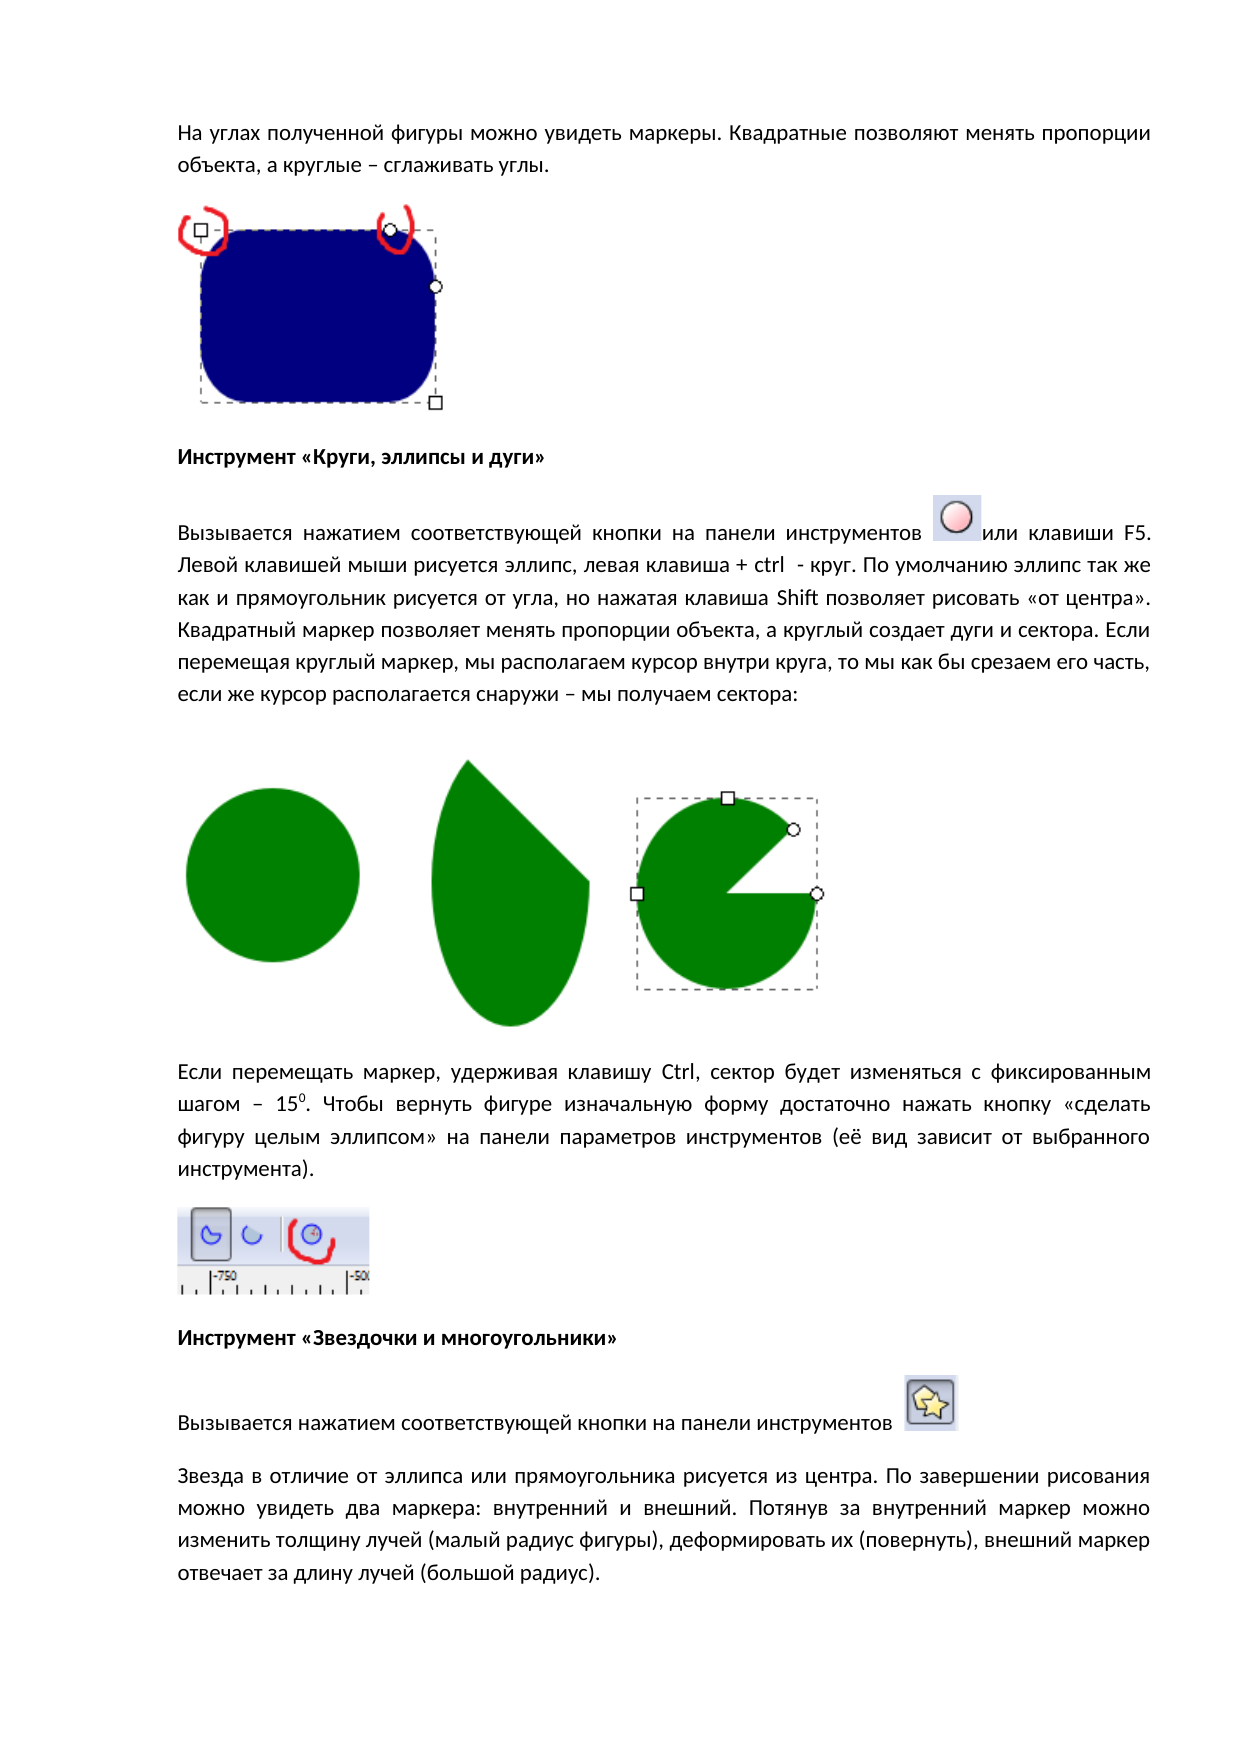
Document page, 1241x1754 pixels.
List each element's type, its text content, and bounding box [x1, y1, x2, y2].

text Инструмент «Круги, эллипсы и дуги» [177, 442, 1152, 470]
picture [177, 732, 829, 1033]
picture [933, 495, 982, 541]
text Инструмент «Звездочки и многоугольники» [177, 1323, 1152, 1351]
picture [177, 203, 457, 418]
text На углах полученной фигуры можно увидеть маркеры. Квадратные позволяют менять пропорции объекта, а круглые – сглаживать углы. [177, 118, 1152, 178]
text Вызывается нажатием соответствующей кнопки на панели инструментов [177, 1376, 1152, 1436]
text Звезда в отличие от эллипса или прямоугольника рисуется из центра. По завершении рисования можно увидеть два маркера: внутренний и внешний. Потянув за внутренний маркер можно изменить толщину лучей (малый радиус фигуры), деформировать их (повернуть), внешний маркер отвечает за длину лучей (большой радиус). [177, 1461, 1152, 1586]
text Вызывается нажатием соответствующей кнопки на панели инструментов или клавиши F5. Левой клавишей мыши рисуется эллипс, левая клавиша + ctrl - круг. По умолчанию эллипс так же как и прямоугольник рисуется от угла, но нажатая клавиша Shift позволяет рисовать «от центра». Квадратный маркер позволяет менять пропорции объекта, а круглый создает дуги и сектора. Если перемещая круглый маркер, мы располагаем курсор внутри круга, то мы как бы срезаем его часть, если же курсор располагается снаружи – мы получаем сектора: [177, 495, 1152, 707]
picture [904, 1375, 959, 1431]
picture [177, 1207, 370, 1298]
text Если перемещать маркер, удерживая клавишу Ctrl, сектор будет изменяться с фиксированным шагом – 150. Чтобы вернуть фигуре изначальную форму достаточно нажать кнопку «сделать фигуру целым эллипсом» на панели параметров инструментов (её вид зависит от выбранного инструмента). [177, 1057, 1152, 1182]
